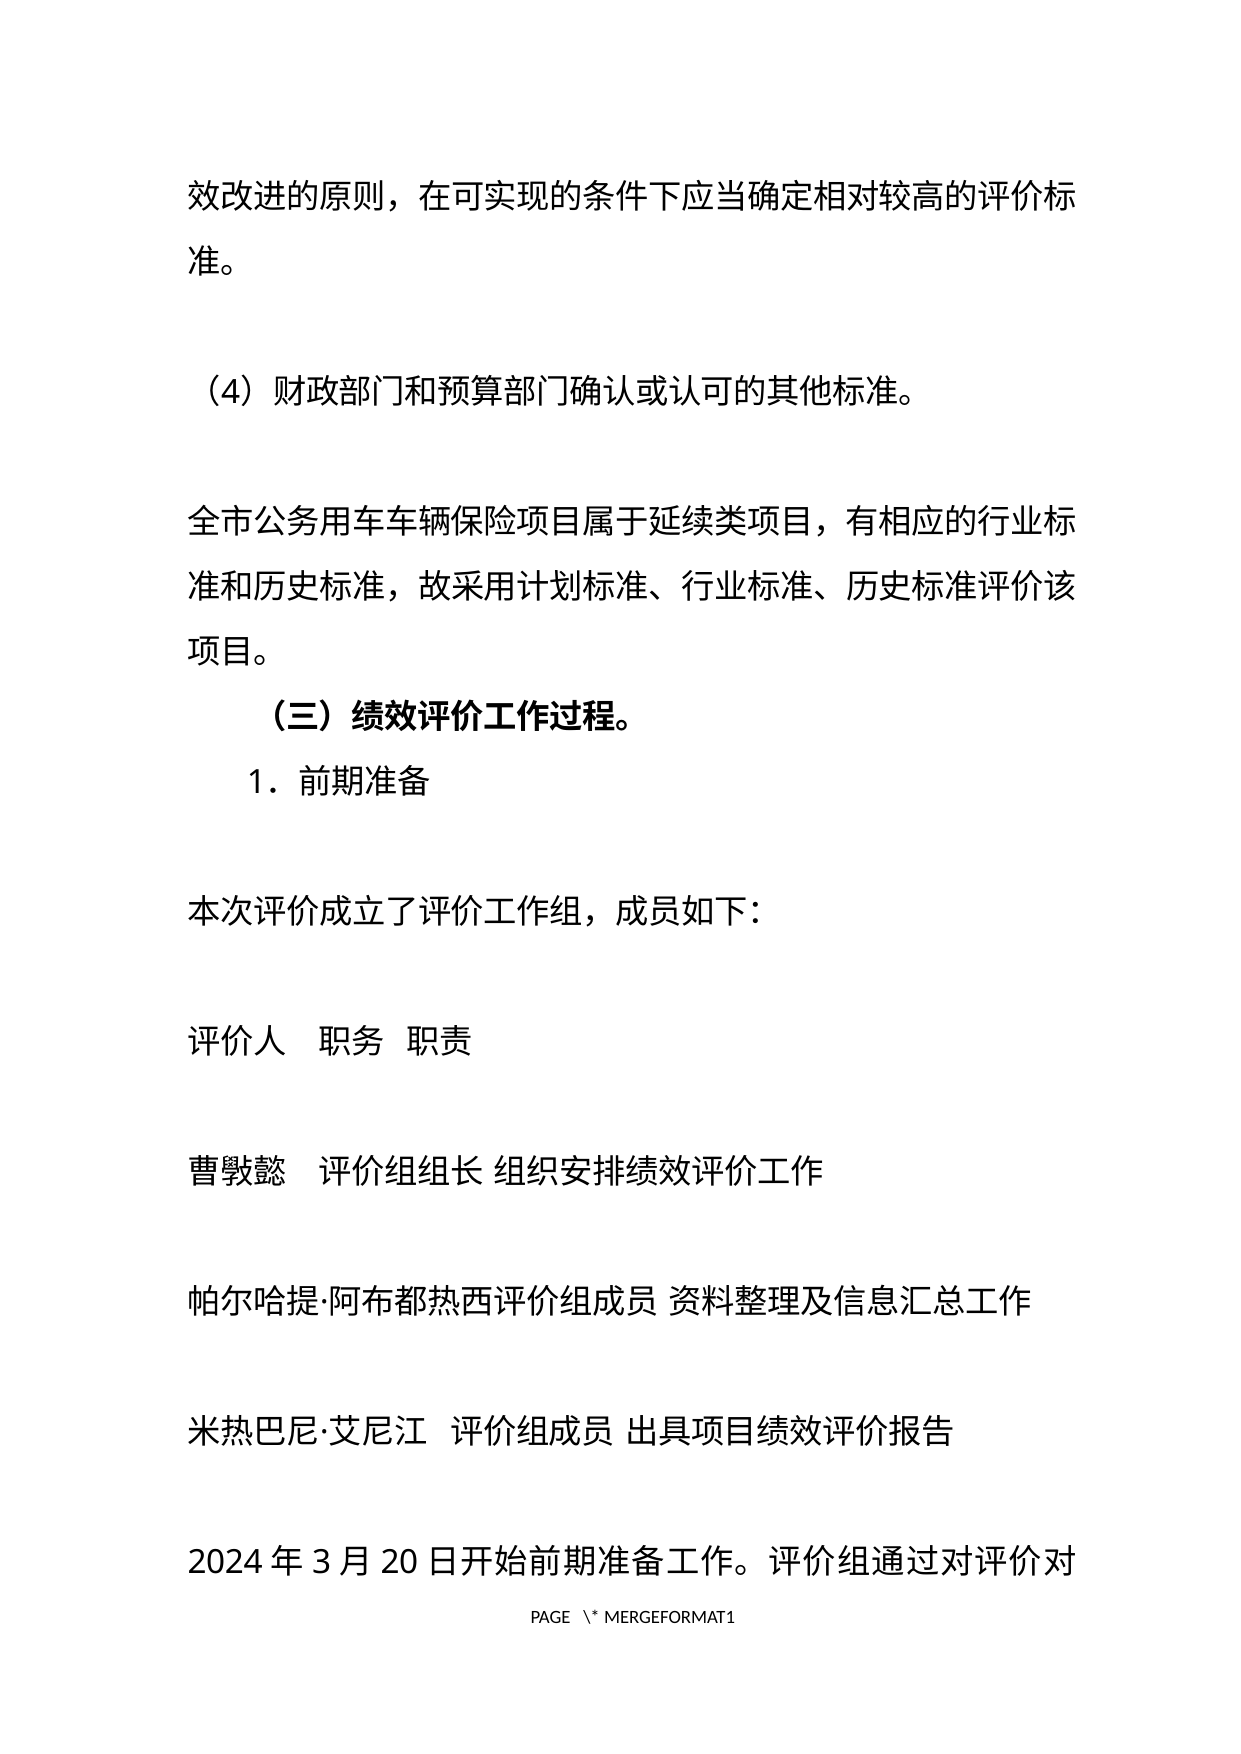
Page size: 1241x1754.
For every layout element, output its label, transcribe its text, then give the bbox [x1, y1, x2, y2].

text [187, 162, 1078, 682]
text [187, 747, 1078, 1592]
text （三）绩效评价工作过程。 [187, 682, 1078, 747]
